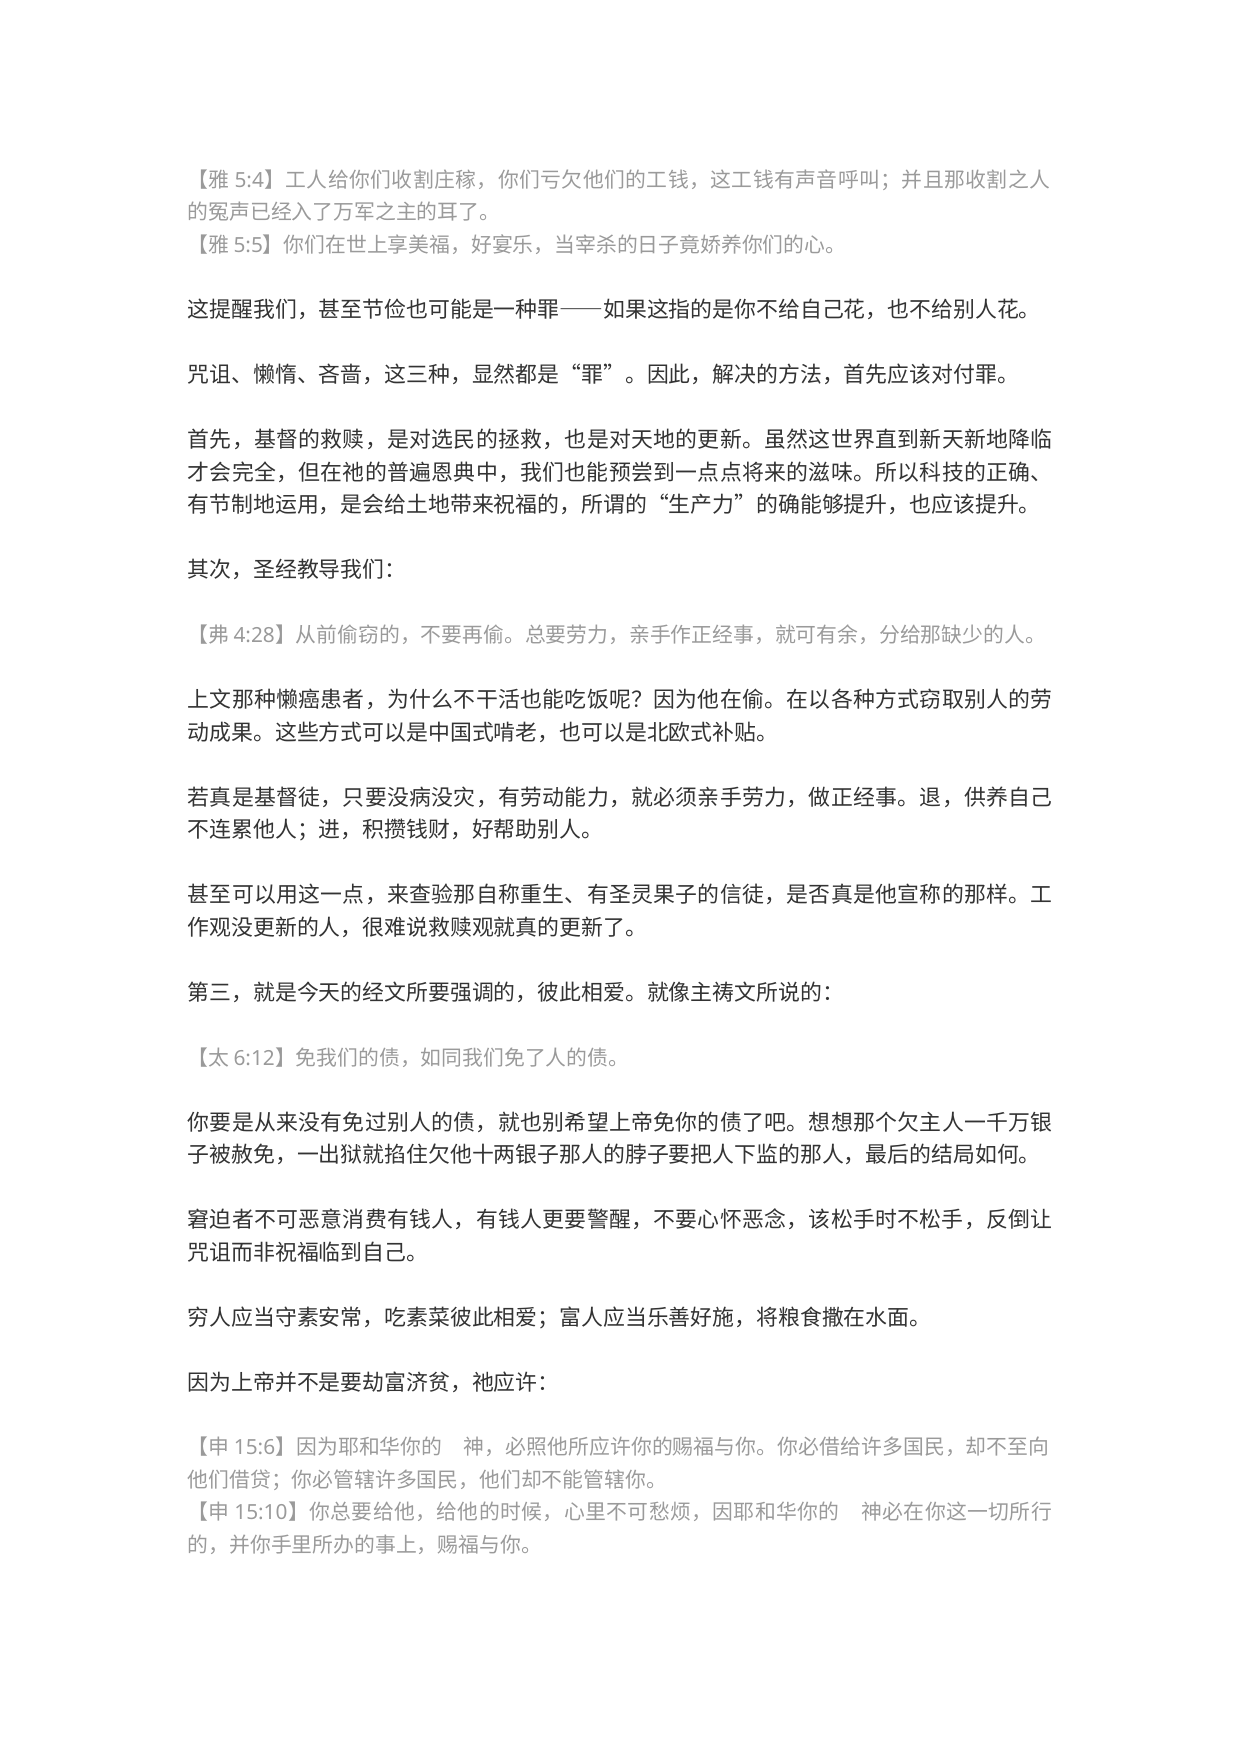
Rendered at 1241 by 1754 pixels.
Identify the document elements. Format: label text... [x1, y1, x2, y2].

text 【申15:6】因为耶和华你的 神，必照他所应许你的赐福与你。你必借给许多国民，却不至向他们借贷；你必管辖许多国民，他们却不能管辖你。 [187, 1429, 1053, 1494]
text 你要是从来没有免过别人的债，就也别希望上帝免你的债了吧。想想那个欠主人一千万银子被赦免，一出狱就掐住欠他十两银子那人的脖子要把人下监的那人，最后的结局如何。 [187, 1104, 1053, 1169]
text 【雅5:4】工人给你们收割庄稼，你们亏欠他们的工钱，这工钱有声音呼叫；并且那收割之人的冤声已经入了万军之主的耳了。 [187, 162, 1053, 227]
text 首先，基督的救赎，是对选民的拯救，也是对天地的更新。虽然这世界直到新天新地降临才会完全，但在祂的普遍恩典中，我们也能预尝到一点点将来的滋味。所以科技的正确、有节制地运用，是会给土地带来祝福的，所谓的“生产力”的确能够提升，也应该提升。 [187, 422, 1053, 519]
text 其次，圣经教导我们： [187, 552, 1053, 584]
text 【弗4:28】从前偷窃的，不要再偷。总要劳力，亲手作正经事，就可有余，分给那缺少的人。 [187, 617, 1053, 649]
text 【太6:12】免我们的债，如同我们免了人的债。 [187, 1039, 1053, 1072]
text 这提醒我们，甚至节俭也可能是一种罪——如果这指的是你不给自己花，也不给别人花。 [187, 292, 1053, 324]
text 【申15:10】你总要给他，给他的时候，心里不可愁烦，因耶和华你的 神必在你这一切所行的，并你手里所办的事上，赐福与你。 [187, 1494, 1053, 1559]
text 窘迫者不可恶意消费有钱人，有钱人更要警醒，不要心怀恶念，该松手时不松手，反倒让咒诅而非祝福临到自己。 [187, 1202, 1053, 1267]
text 咒诅、懒惰、吝啬，这三种，显然都是“罪”。因此，解决的方法，首先应该对付罪。 [187, 357, 1053, 389]
text 因为上帝并不是要劫富济贫，祂应许： [187, 1364, 1053, 1397]
text 【雅5:5】你们在世上享美福，好宴乐，当宰杀的日子竟娇养你们的心。 [187, 227, 1053, 259]
text 第三，就是今天的经文所要强调的，彼此相爱。就像主祷文所说的： [187, 974, 1053, 1007]
text 穷人应当守素安常，吃素菜彼此相爱；富人应当乐善好施，将粮食撒在水面。 [187, 1299, 1053, 1332]
text 上文那种懒癌患者，为什么不干活也能吃饭呢？因为他在偷。在以各种方式窃取别人的劳动成果。这些方式可以是中国式啃老，也可以是北欧式补贴。 [187, 682, 1053, 747]
text 甚至可以用这一点，来查验那自称重生、有圣灵果子的信徒，是否真是他宣称的那样。工作观没更新的人，很难说救赎观就真的更新了。 [187, 877, 1053, 942]
text 若真是基督徒，只要没病没灾，有劳动能力，就必须亲手劳力，做正经事。退，供养自己，不连累他人；进，积攒钱财，好帮助别人。 [187, 779, 1053, 844]
